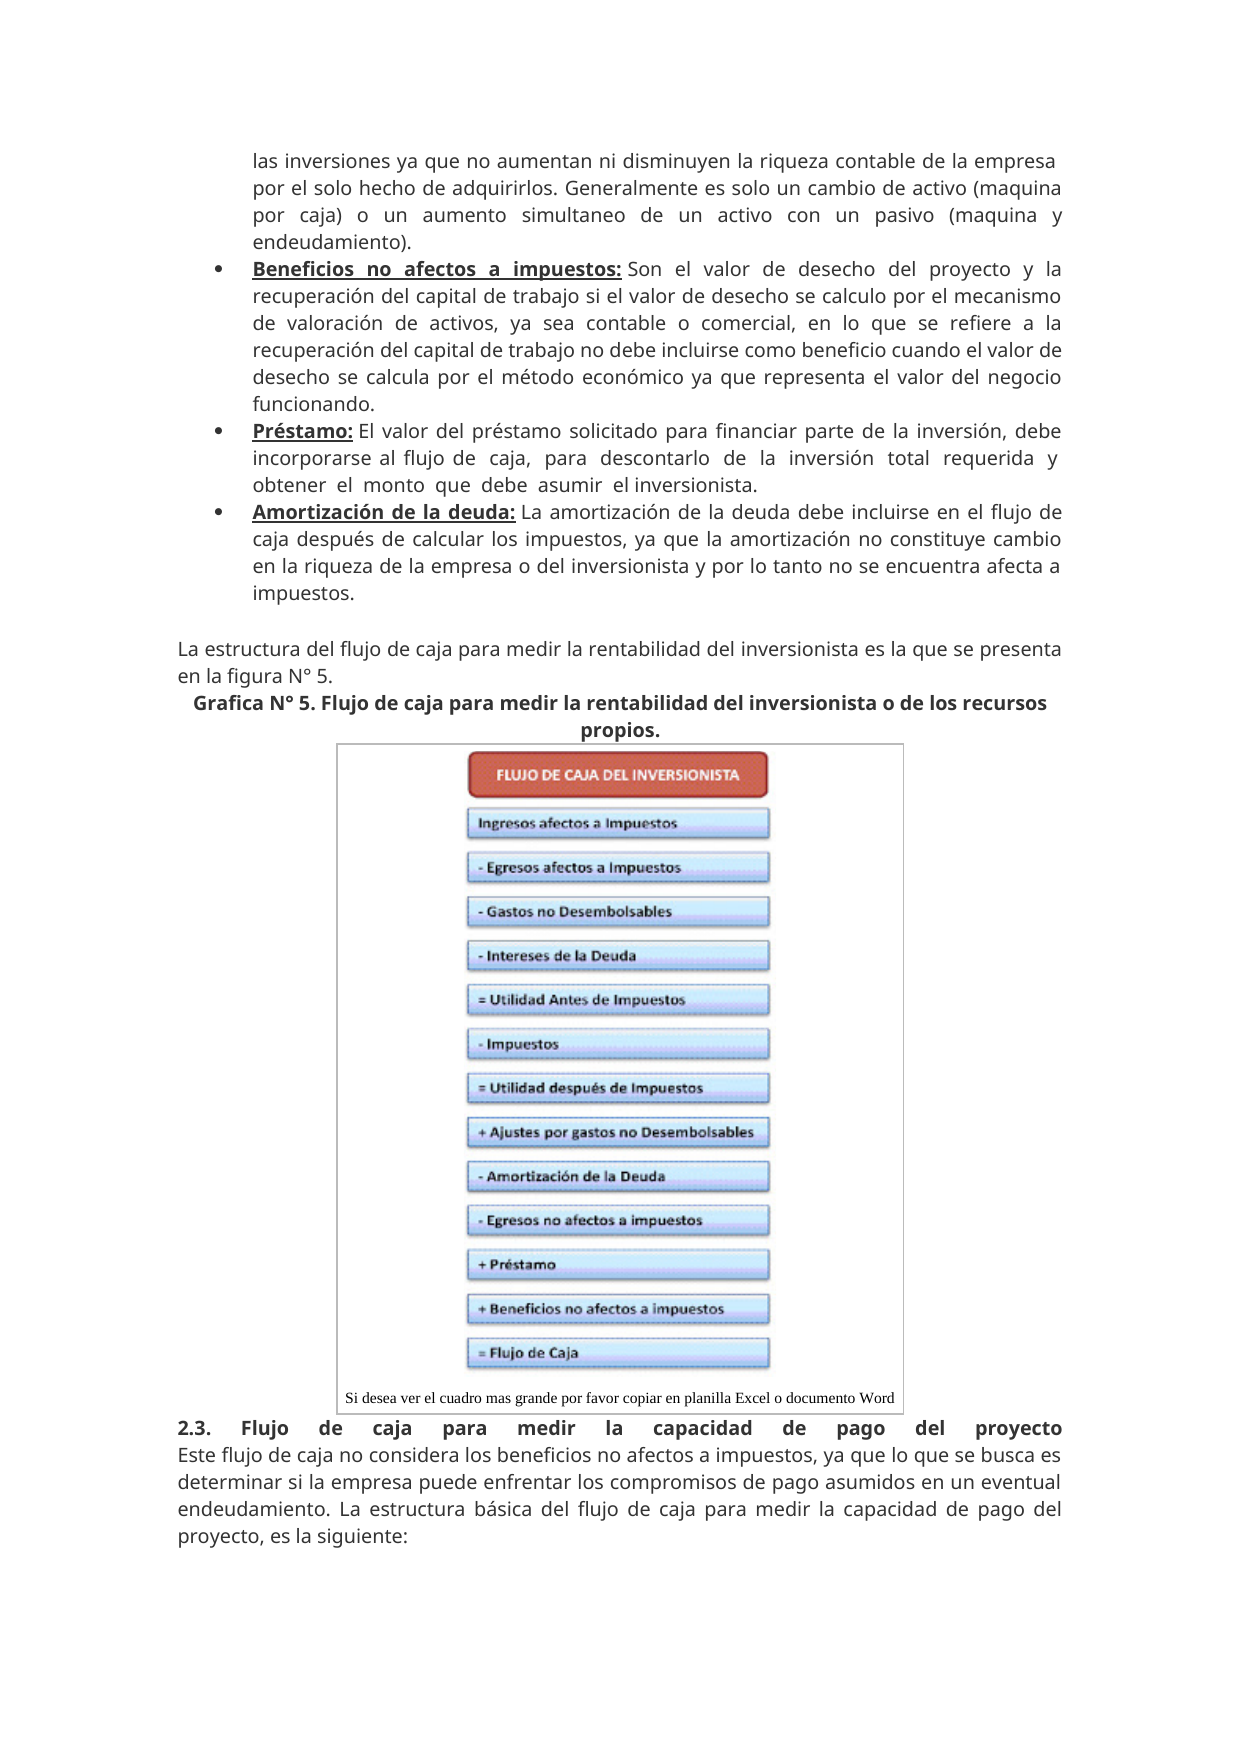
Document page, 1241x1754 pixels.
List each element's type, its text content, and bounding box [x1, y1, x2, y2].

table_header [338, 745, 903, 1382]
list Beneficios no afectos a impuestos: Son el valor de desecho del proyecto y la recuperación del capital de trabajo si el valor de desecho se calculo por el mecanismo de valoración de activos, ya sea contable o comercial, en lo que se refiere a la recuperación del capital de trabajo no debe incluirse como beneficio cuando el valor de desecho se calcula por el método económico ya que representa el valor del negocio funcionando. [215, 256, 1063, 417]
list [215, 148, 1063, 256]
text La estructura del flujo de caja para medir la rentabilidad del inversionista es la que se presenta en la figura N° 5. [177, 635, 1063, 689]
table_cell Si desea ver el cuadro mas grande por favor copiar en planilla Excel o documento Word [338, 1383, 903, 1413]
list Préstamo: El valor del préstamo solicitado para financiar parte de la inversión, debe incorporarse al flujo de caja, para descontarlo de la inversión total requerida y obtener el monto que debe asumir el inversionista. [215, 417, 1063, 498]
picture [463, 751, 777, 1377]
text Grafica N° 5. Flujo de caja para medir la rentabilidad del inversionista o de los recursos propios. [177, 689, 1063, 743]
text 2.3. Flujo de caja para medir la capacidad de pago del proyecto Este flujo de caja no considera los beneficios no afectos a impuestos, ya que lo que se busca es determinar si la empresa puede enfrentar los compromisos de pago asumidos en un eventual endeudamiento. La estructura básica del flujo de caja para medir la capacidad de pago del proyecto, es la siguiente: [177, 1414, 1063, 1549]
list Amortización de la deuda: La amortización de la deuda debe incluirse en el flujo de caja después de calcular los impuestos, ya que la amortización no constituye cambio en la riqueza de la empresa o del inversionista y por lo tanto no se encuentra afecta a impuestos. [215, 498, 1063, 606]
